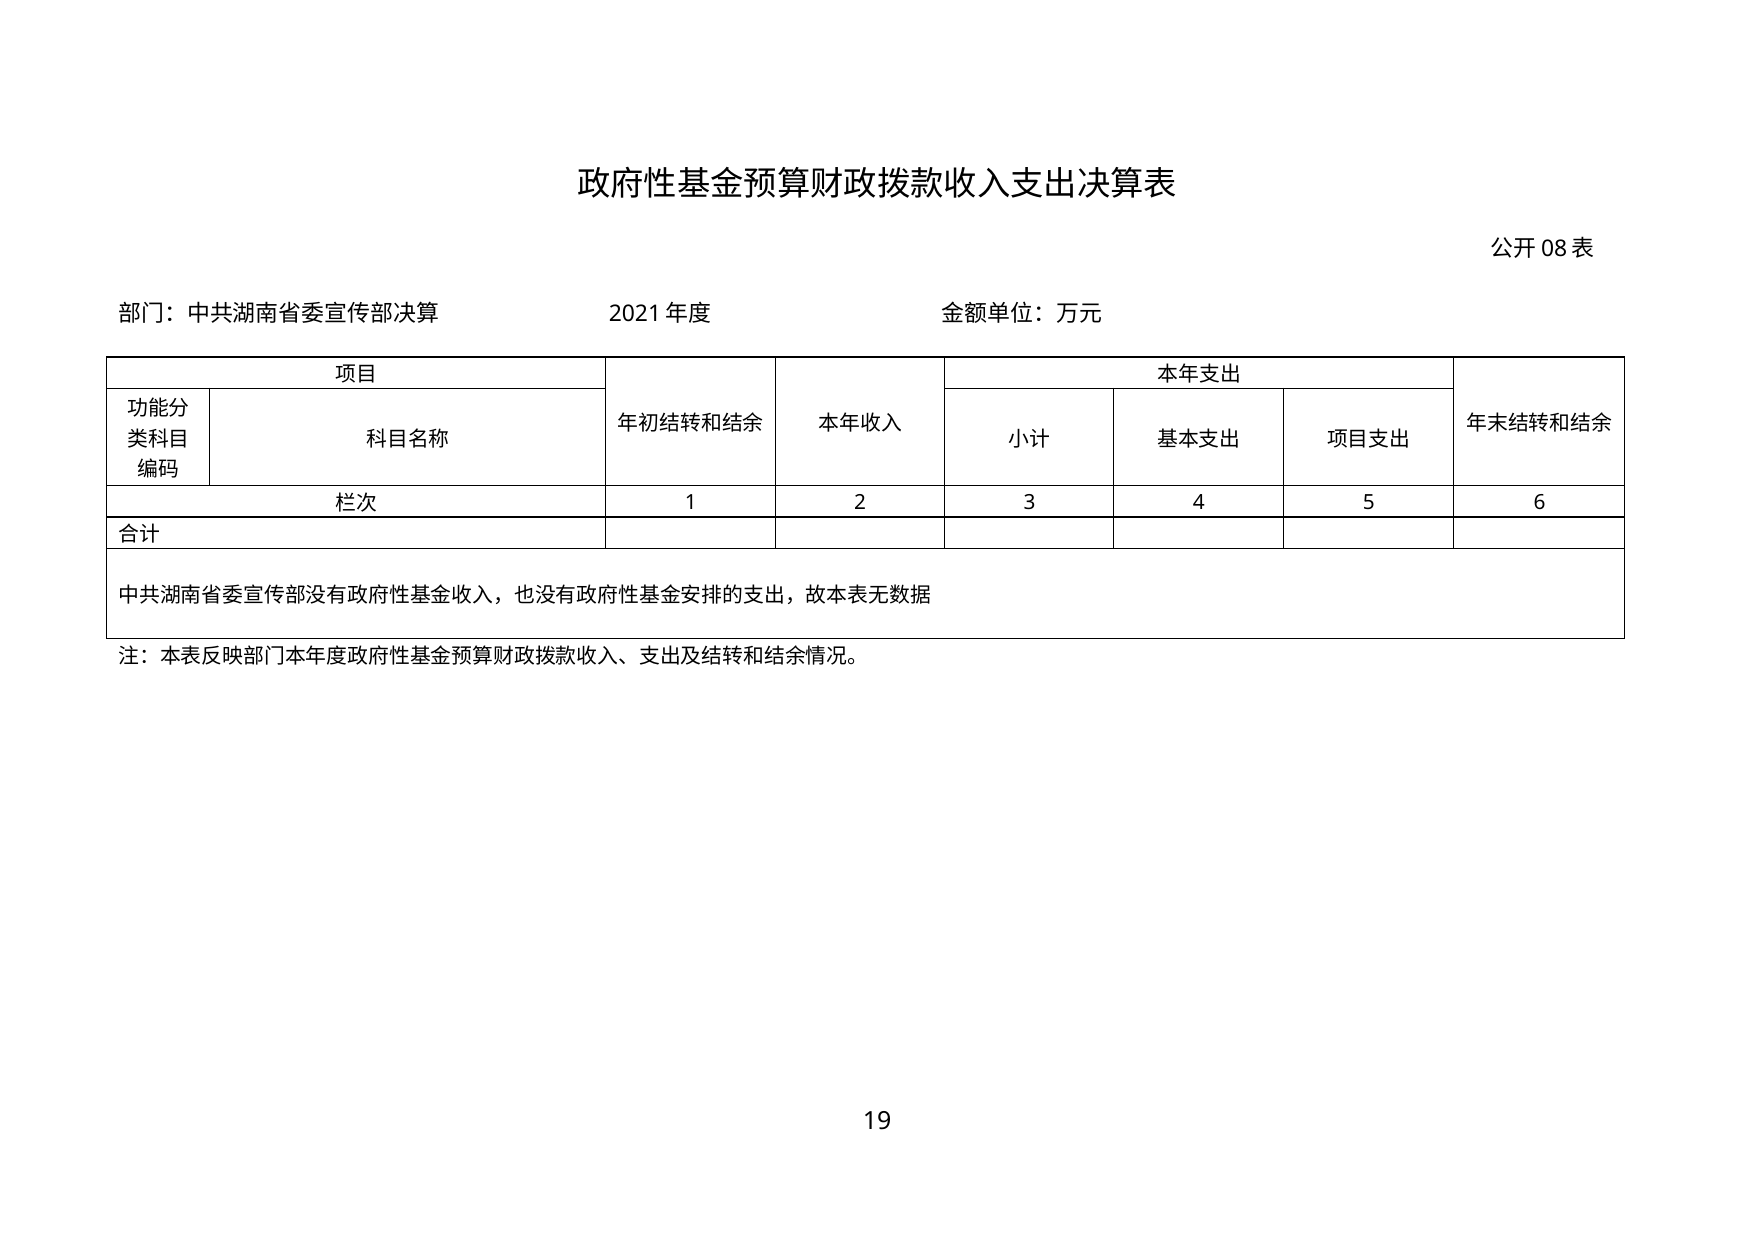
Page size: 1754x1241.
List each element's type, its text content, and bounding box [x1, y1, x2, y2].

table_cell 5 [1284, 486, 1453, 516]
table_cell [1114, 518, 1283, 548]
table_header 本年支出 [945, 358, 1453, 388]
table_cell [606, 518, 775, 548]
text 部门：中共湖南省委宣传部决算 2021年度 金额单位：万元 [118, 279, 1636, 344]
table_cell 项目支出 [1284, 389, 1453, 485]
table_cell 1 [606, 486, 775, 516]
table_cell [945, 518, 1113, 548]
text 注：本表反映部门本年度政府性基金预算财政拨款收入、支出及结转和结余情况。 [118, 638, 1636, 671]
table_cell 功能分类科目编码 [107, 389, 209, 485]
table_cell 合计 [107, 518, 605, 548]
table_header 本年收入 [776, 358, 944, 485]
table_cell 2 [776, 486, 944, 516]
table_header 项目 [107, 358, 605, 388]
table_cell 4 [1114, 486, 1283, 516]
table_cell 中共湖南省委宣传部没有政府性基金收入，也没有政府性基金安排的支出，故本表无数据 [107, 549, 1624, 637]
table_cell 6 [1454, 486, 1624, 516]
table_cell [1454, 518, 1624, 548]
text 公开08表 [963, 214, 1636, 279]
table_header 年末结转和结余 [1454, 358, 1624, 485]
table_header 年初结转和结余 [606, 358, 775, 485]
table_cell 小计 [945, 389, 1113, 485]
text 政府性基金预算财政拨款收入支出决算表 [118, 149, 1636, 214]
table_cell [1284, 518, 1453, 548]
table_cell 基本支出 [1114, 389, 1283, 485]
table_cell 3 [945, 486, 1113, 516]
table_cell [776, 518, 944, 548]
table_cell 栏次 [107, 486, 605, 516]
table_cell 科目名称 [210, 389, 605, 485]
